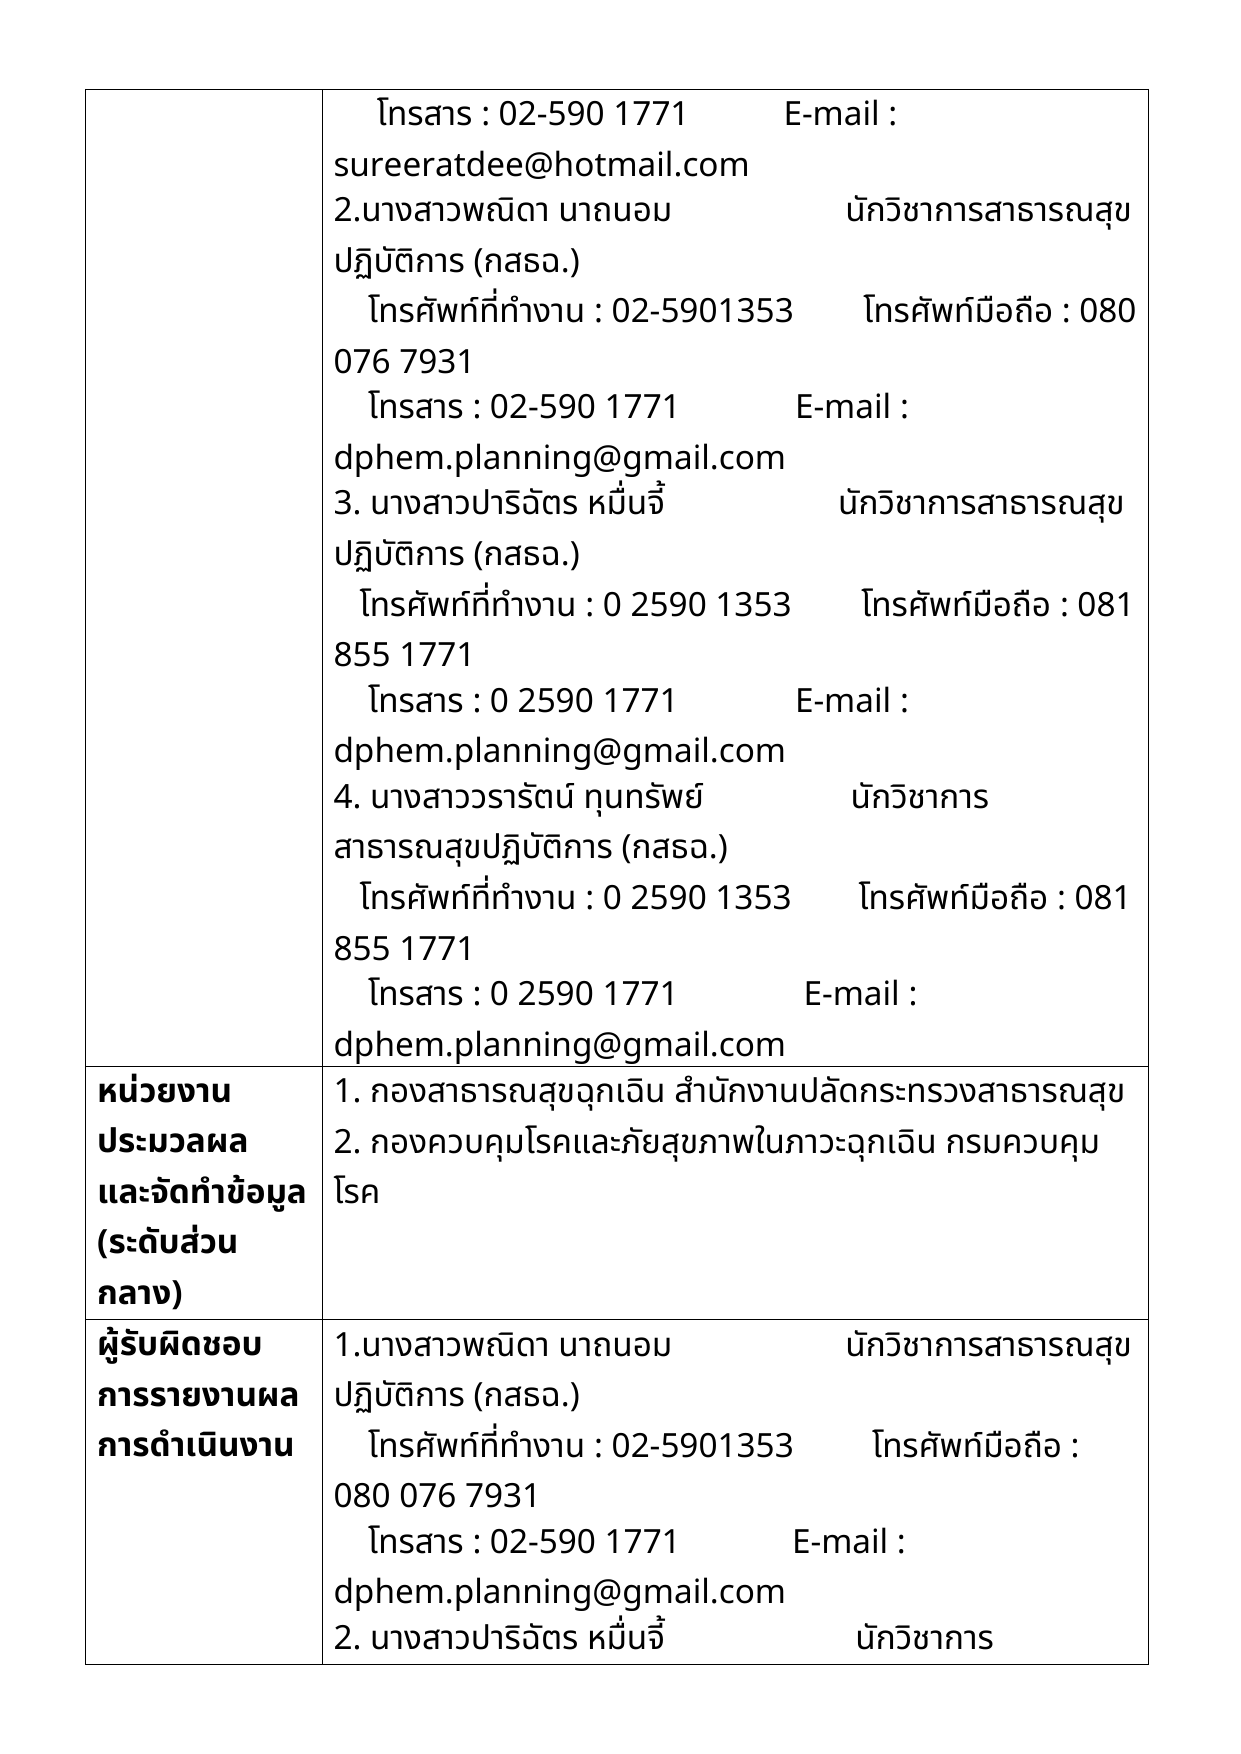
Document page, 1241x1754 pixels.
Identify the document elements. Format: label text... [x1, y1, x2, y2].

table_cell หน่วยงานประมวลผล และจัดทำข้อมูล (ระดับส่วนกลาง) [86, 1067, 322, 1319]
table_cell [323, 90, 1148, 1066]
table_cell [86, 90, 322, 1066]
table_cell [86, 1320, 322, 1664]
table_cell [323, 1320, 1148, 1664]
table_cell 1. กองสาธารณสุขฉุกเฉิน สำนักงานปลัดกระทรวงสาธารณสุข 2. กองควบคุมโรคและภัยสุขภาพในภาวะฉุกเฉิน กรมควบคุมโรค [323, 1067, 1148, 1319]
